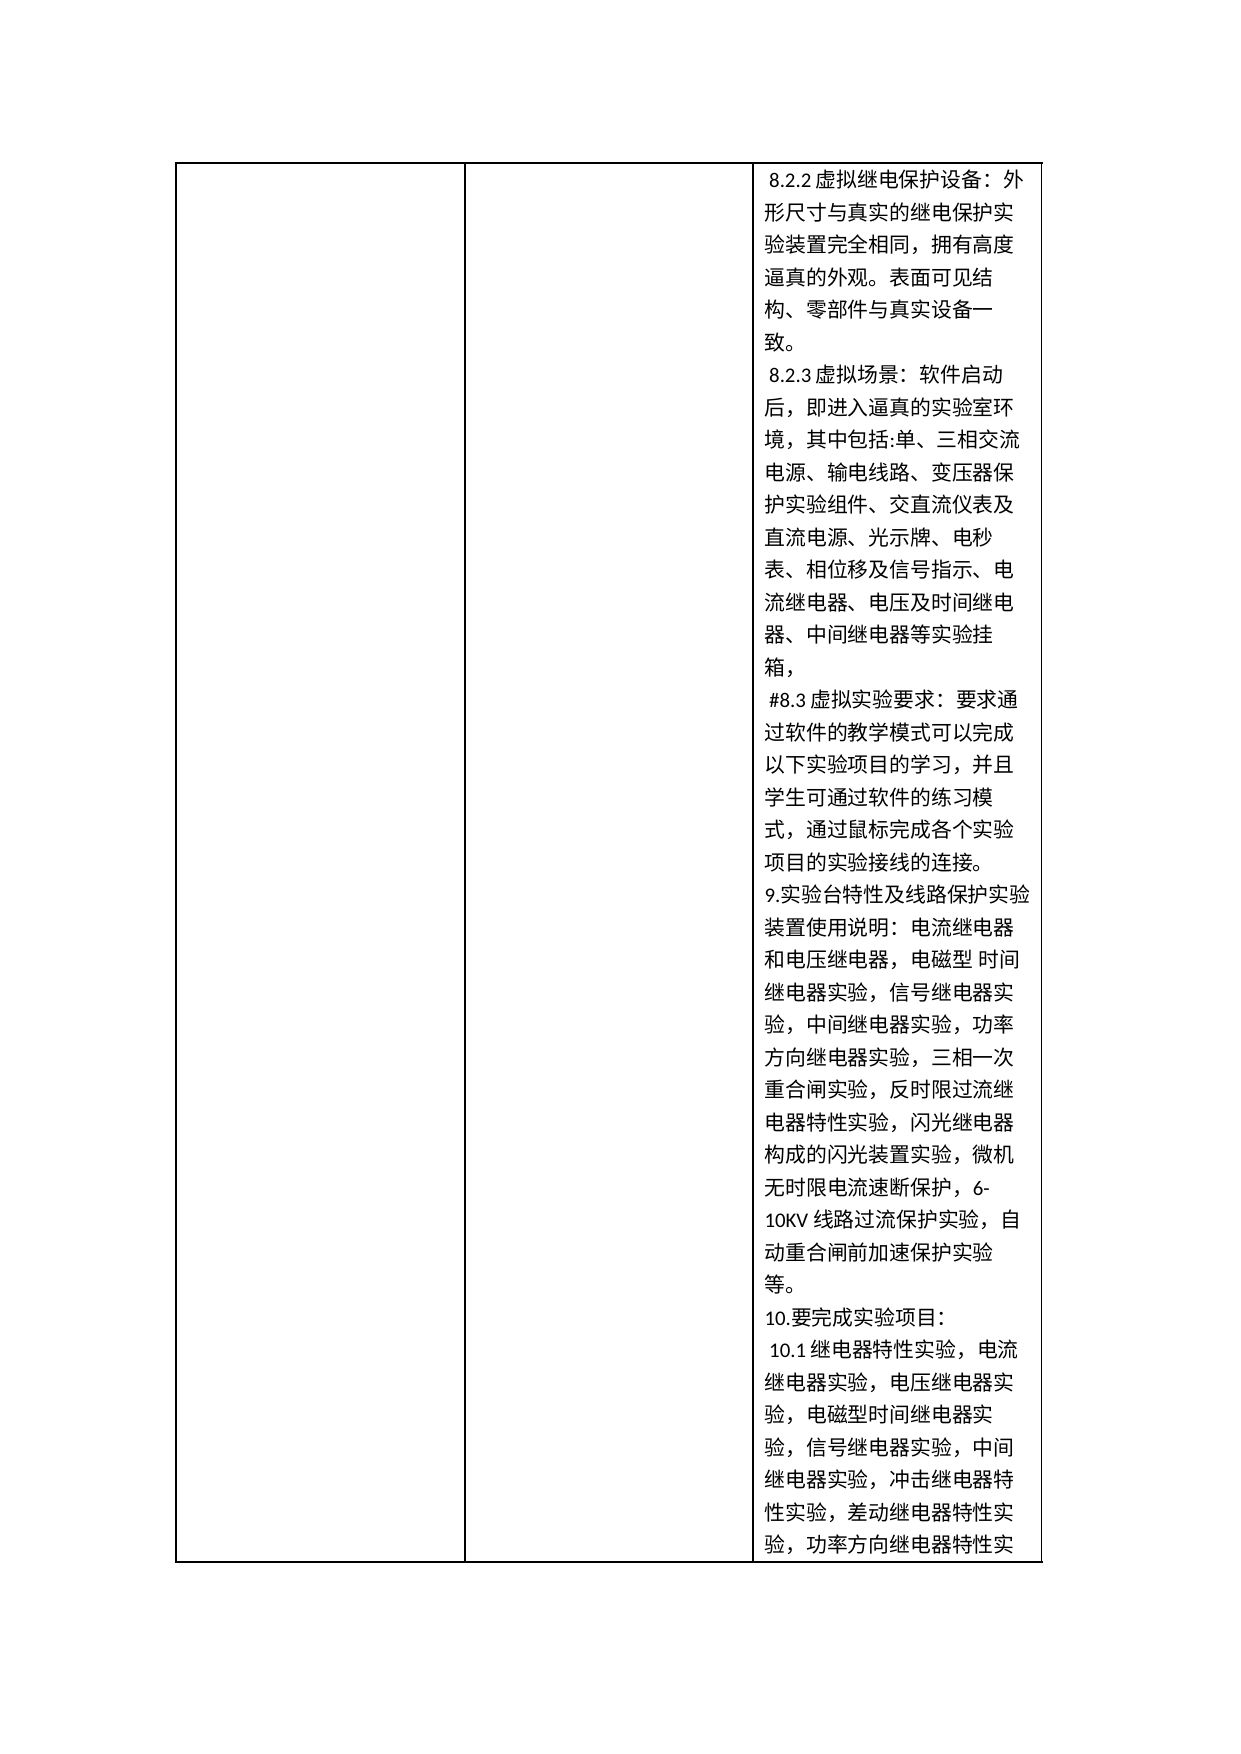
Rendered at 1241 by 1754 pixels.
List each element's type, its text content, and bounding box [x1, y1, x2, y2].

table_cell 7 [466, 164, 752, 1561]
table_cell [177, 164, 464, 1561]
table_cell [754, 164, 1041, 1561]
